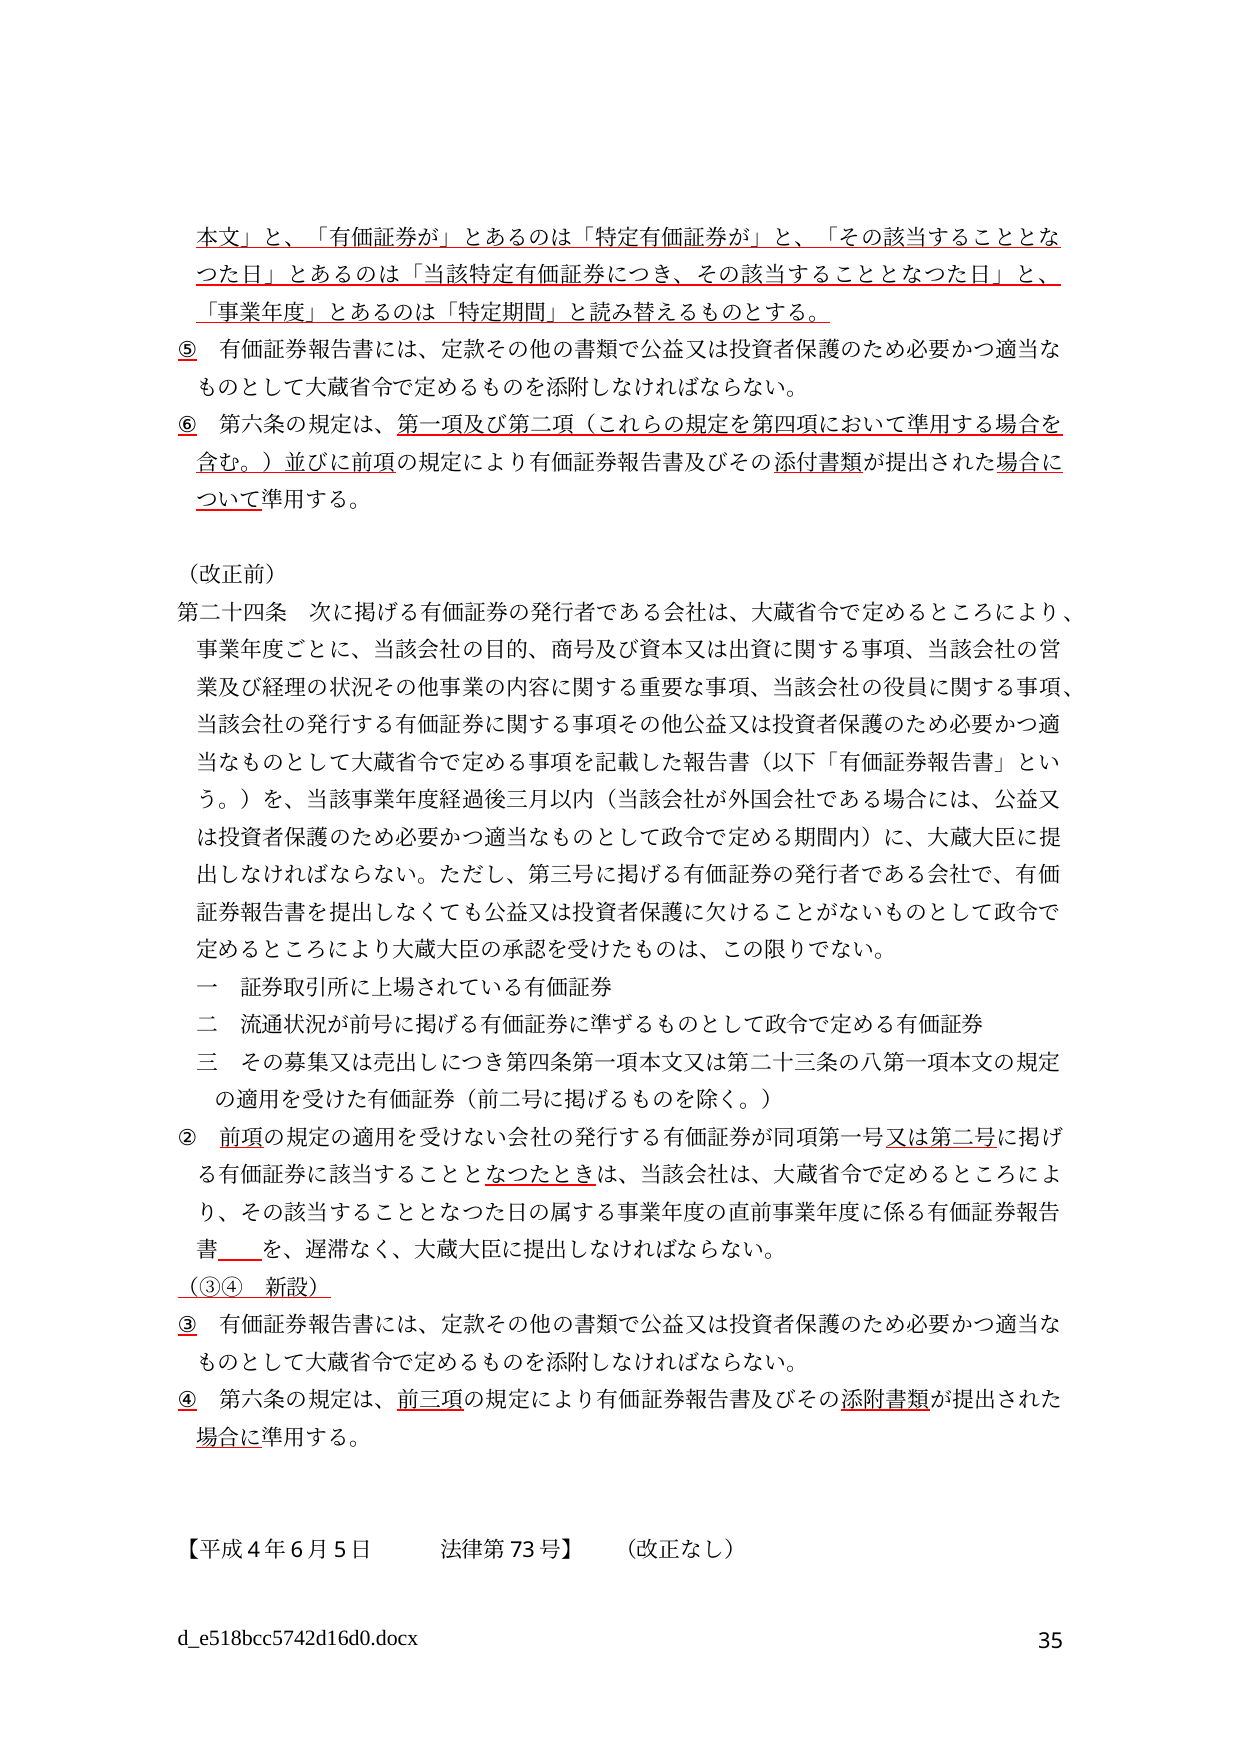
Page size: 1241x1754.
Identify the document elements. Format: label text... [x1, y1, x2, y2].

text ② 前項の規定の適用を受けない会社の発行する有価証券が同項第一号又は第二号に掲げる有価証券に該当することとなつたときは、当該会社は、大蔵省令で定めるところにより、その該当することとなつた日の属する事業年度の直前事業年度に係る有価証券報告書 を、遅滞なく、大蔵大臣に提出しなければならない。 [177, 1117, 1063, 1267]
text 第二十四条 次に掲げる有価証券の発行者である会社は、大蔵省令で定めるところにより、事業年度ごとに、当該会社の目的、商号及び資本又は出資に関する事項、当該会社の営業及び経理の状況その他事業の内容に関する重要な事項、当該会社の役員に関する事項、当該会社の発行する有価証券に関する事項その他公益又は投資者保護のため必要かつ適当なものとして大蔵省令で定める事項を記載した報告書（以下「有価証券報告書」という。）を、当該事業年度経過後三月以内（当該会社が外国会社である場合には、公益又は投資者保護のため必要かつ適当なものとして政令で定める期間内）に、大蔵大臣に提出しなければならない。ただし、第三号に掲げる有価証券の発行者である会社で、有価証券報告書を提出しなくても公益又は投資者保護に欠けることがないものとして政令で定めるところにより大蔵大臣の承認を受けたものは、この限りでない。 [177, 592, 1063, 967]
text ⑥ 第六条の規定は、第一項及び第二項（これらの規定を第四項において準用する場合を含む。）並びに前項の規定により有価証券報告書及びその添付書類が提出された場合について準用する。 [177, 404, 1063, 517]
text 一 証券取引所に上場されている有価証券 [196, 967, 1063, 1004]
text ④ 第六条の規定は、前三項の規定により有価証券報告書及びその添附書類が提出された場合に準用する。 [177, 1379, 1063, 1454]
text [177, 217, 1063, 329]
text （改正前） [177, 554, 1063, 592]
text ⑤ 有価証券報告書には、定款その他の書類で公益又は投資者保護のため必要かつ適当なものとして大蔵省令で定めるものを添附しなければならない。 [177, 329, 1063, 404]
text 三 その募集又は売出しにつき第四条第一項本文又は第二十三条の八第一項本文の規定の適用を受けた有価証券（前二号に掲げるものを除く。） [196, 1042, 1063, 1117]
text 【平成4年6月5日 法律第73号】 （改正なし） [177, 1529, 1063, 1567]
text ③ 有価証券報告書には、定款その他の書類で公益又は投資者保護のため必要かつ適当なものとして大蔵省令で定めるものを添附しなければならない。 [177, 1304, 1063, 1379]
text 二 流通状況が前号に掲げる有価証券に準ずるものとして政令で定める有価証券 [196, 1004, 1063, 1042]
text （③④ 新設） [177, 1267, 1063, 1304]
